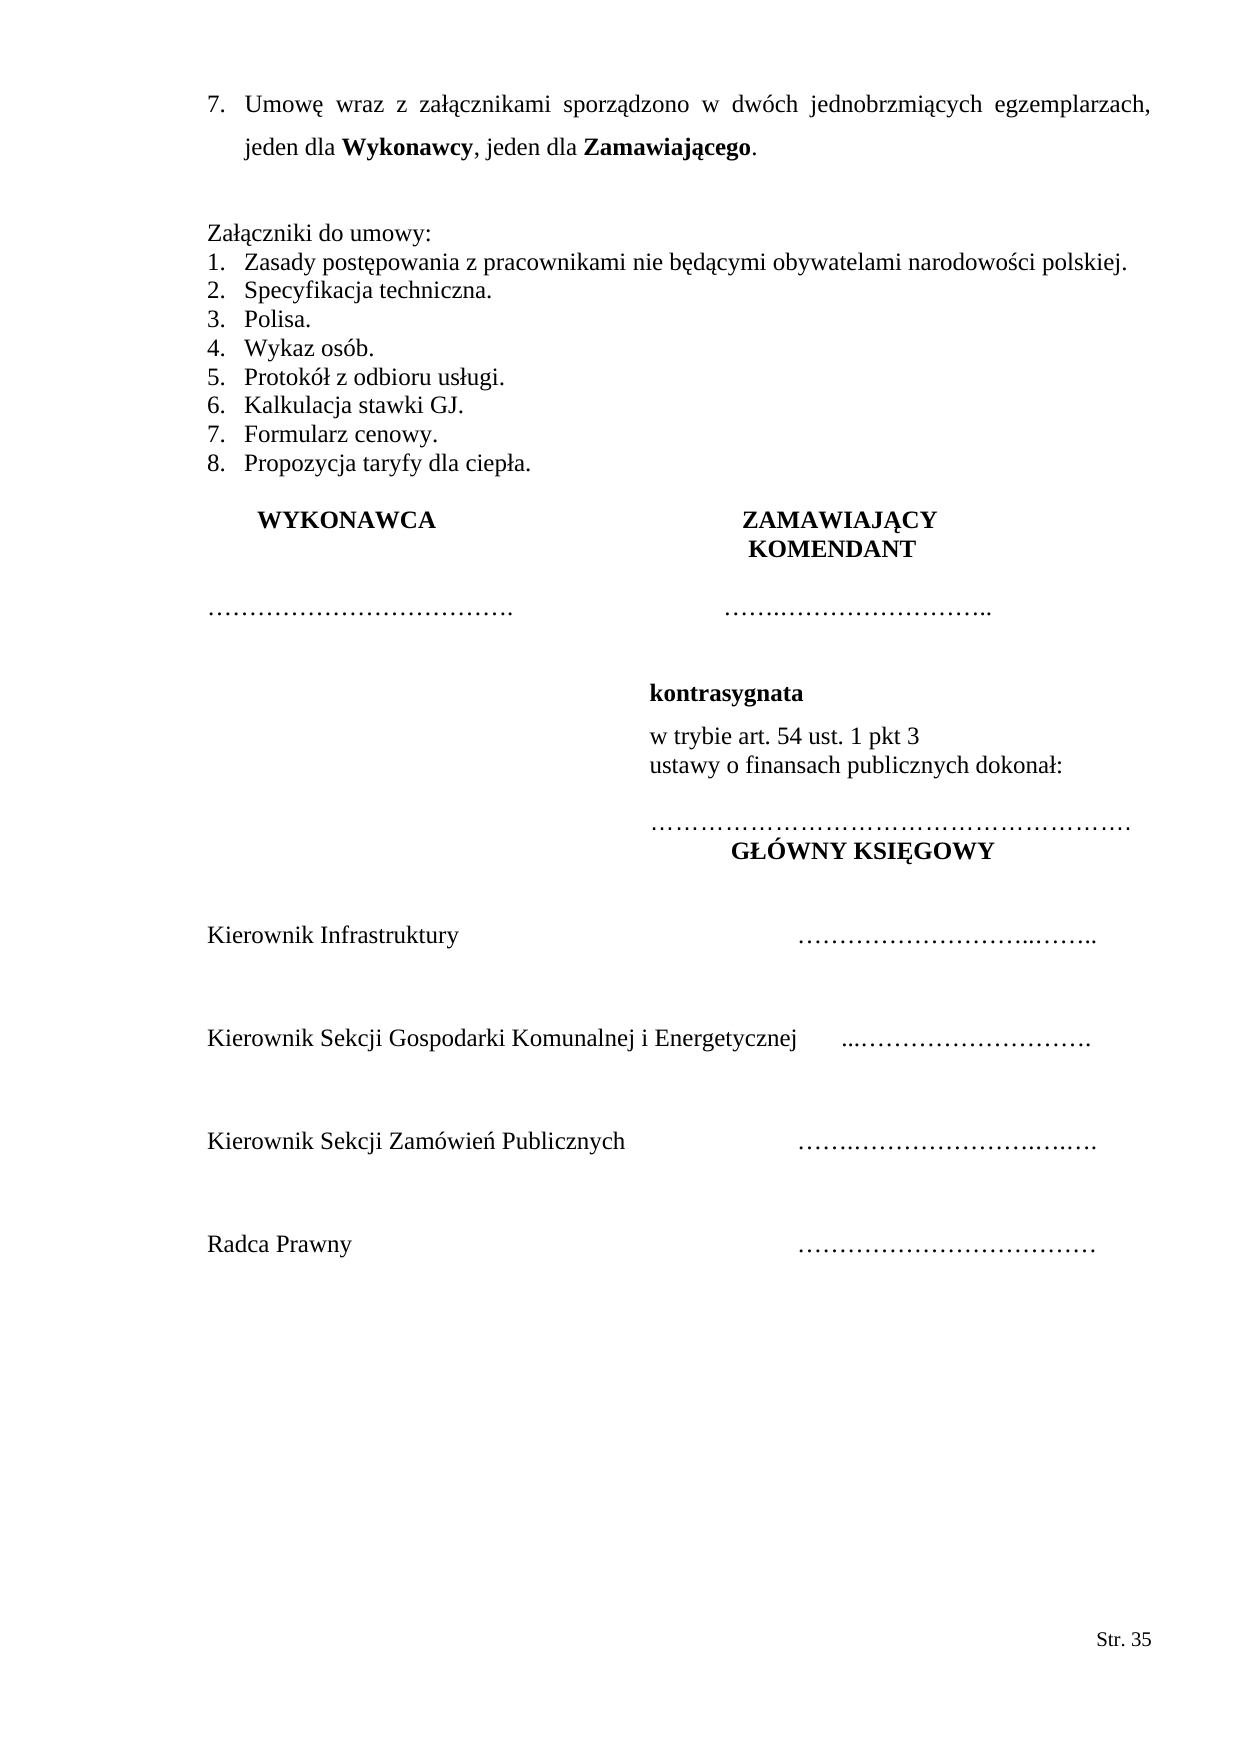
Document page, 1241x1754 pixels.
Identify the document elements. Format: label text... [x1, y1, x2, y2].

text kontrasygnata [576, 678, 1152, 707]
list Polisa. [207, 304, 1152, 333]
text w trybie art. 54 ust. 1 pkt 3 [649, 721, 1152, 750]
text …………………………………………………. [649, 807, 1152, 836]
text ………………………………. …….…………………….. [207, 592, 1152, 621]
text KOMENDANT [649, 534, 1152, 563]
list Propozycja taryfy dla ciepła. [207, 448, 1152, 477]
list Specyfikacja techniczna. [207, 276, 1152, 304]
list Formularz cenowy. [207, 419, 1152, 448]
text Kierownik Infrastruktury ………………………..…….. [207, 921, 1152, 949]
list Zasady postępowania z pracownikami nie będącymi obywatelami narodowości polskiej. [207, 247, 1152, 276]
text Radca Prawny ……………………………… [207, 1229, 1152, 1258]
text WYKONAWCA ZAMAWIAJĄCY [207, 506, 1152, 534]
list Protokół z odbioru usługi. [207, 362, 1152, 391]
list Wykaz osób. [207, 333, 1152, 362]
text Załączniki do umowy: [207, 218, 1152, 247]
text ustawy o finansach publicznych dokonał: [649, 750, 1152, 779]
text Kierownik Sekcji Gospodarki Komunalnej i Energetycznej ...………………………. [207, 1023, 1152, 1052]
list Kalkulacja stawki GJ. [207, 391, 1152, 419]
list Umowę wraz z załącznikami sporządzono w dwóch jednobrzmiących egzemplarzach, jeden dla Wykonawcy, jeden dla Zamawiającego. [207, 89, 1152, 161]
text Kierownik Sekcji Zamówień Publicznych …….………………….….…. [207, 1126, 1152, 1155]
text GŁÓWNY KSIĘGOWY [649, 836, 1152, 865]
